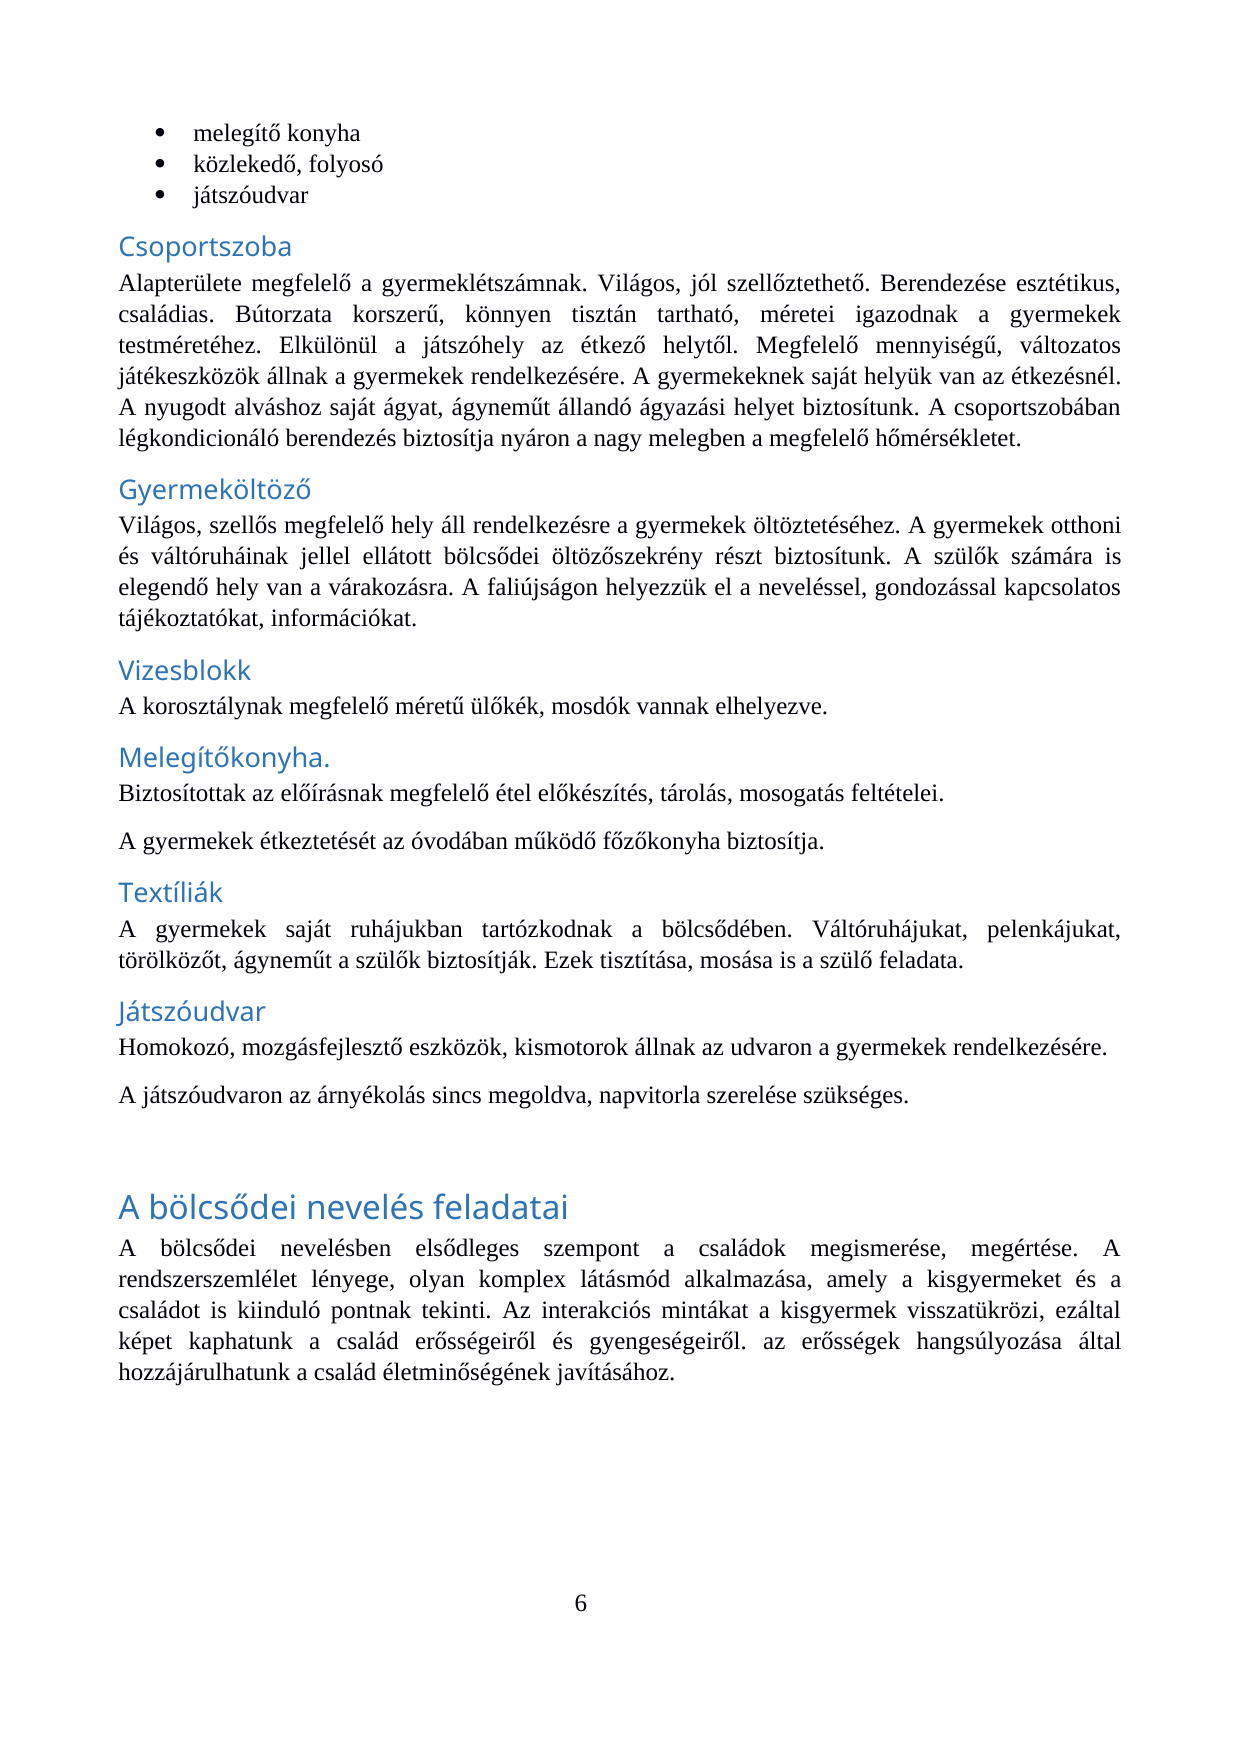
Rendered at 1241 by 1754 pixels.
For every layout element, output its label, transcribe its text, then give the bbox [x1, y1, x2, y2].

text A bölcsődei nevelésben elsődleges szempont a családok megismerése, megértése. A rendszerszemlélet lényege, olyan komplex látásmód alkalmazása, amely a kisgyermeket és a családot is kiinduló pontnak tekinti. Az interakciós mintákat a kisgyermek visszatükrözi, ezáltal képet kaphatunk a család erősségeiről és gyengeségeiről. az erősségek hangsúlyozása által hozzájárulhatunk a család életminőségének javításához. [118, 1233, 1122, 1386]
subtitle Gyermeköltöző [118, 471, 1122, 507]
list közlekedő, folyosó [156, 149, 1122, 178]
subtitle A bölcsődei nevelés feladatai [118, 1184, 1122, 1229]
text Alapterülete megfelelő a gyermeklétszámnak. Világos, jól szellőztethető. Berendezése esztétikus, családias. Bútorzata korszerű, könnyen tisztán tartható, méretei igazodnak a gyermekek testméretéhez. Elkülönül a játszóhely az étkező helytől. Megfelelő mennyiségű, változatos játékeszközök állnak a gyermekek rendelkezésére. A gyermekeknek saját helyük van az étkezésnél. A nyugodt alváshoz saját ágyat, ágyneműt állandó ágyazási helyet biztosítunk. A csoportszobában légkondicionáló berendezés biztosítja nyáron a nagy melegben a megfelelő hőmérsékletet. [118, 268, 1122, 452]
text Világos, szellős megfelelő hely áll rendelkezésre a gyermekek öltöztetéséhez. A gyermekek otthoni és váltóruháinak jellel ellátott bölcsődei öltözőszekrény részt biztosítunk. A szülők számára is elegendő hely van a várakozásra. A faliújságon helyezzük el a neveléssel, gondozással kapcsolatos tájékoztatókat, információkat. [118, 510, 1122, 632]
text A gyermekek étkeztetését az óvodában működő főzőkonyha biztosítja. [118, 826, 1122, 855]
text Homokozó, mozgásfejlesztő eszközök, kismotorok állnak az udvaron a gyermekek rendelkezésére. [118, 1032, 1122, 1061]
text A gyermekek saját ruhájukban tartózkodnak a bölcsődében. Váltóruhájukat, pelenkájukat, törölközőt, ágyneműt a szülők biztosítják. Ezek tisztítása, mosása is a szülő feladata. [118, 914, 1122, 973]
list melegítő konyha [156, 118, 1122, 147]
subtitle Vizesblokk [118, 651, 1122, 688]
text A játszóudvaron az árnyékolás sincs megoldva, napvitorla szerelése szükséges. [118, 1080, 1122, 1109]
subtitle Textíliák [118, 874, 1122, 911]
text Biztosítottak az előírásnak megfelelő étel előkészítés, tárolás, mosogatás feltételei. [118, 778, 1122, 807]
subtitle Csoportszoba [118, 228, 1122, 265]
list játszóudvar [156, 180, 1122, 209]
subtitle Melegítőkonyha. [118, 739, 1122, 776]
subtitle Játszóudvar [118, 992, 1122, 1029]
text A korosztálynak megfelelő méretű ülőkék, mosdók vannak elhelyezve. [118, 691, 1122, 720]
